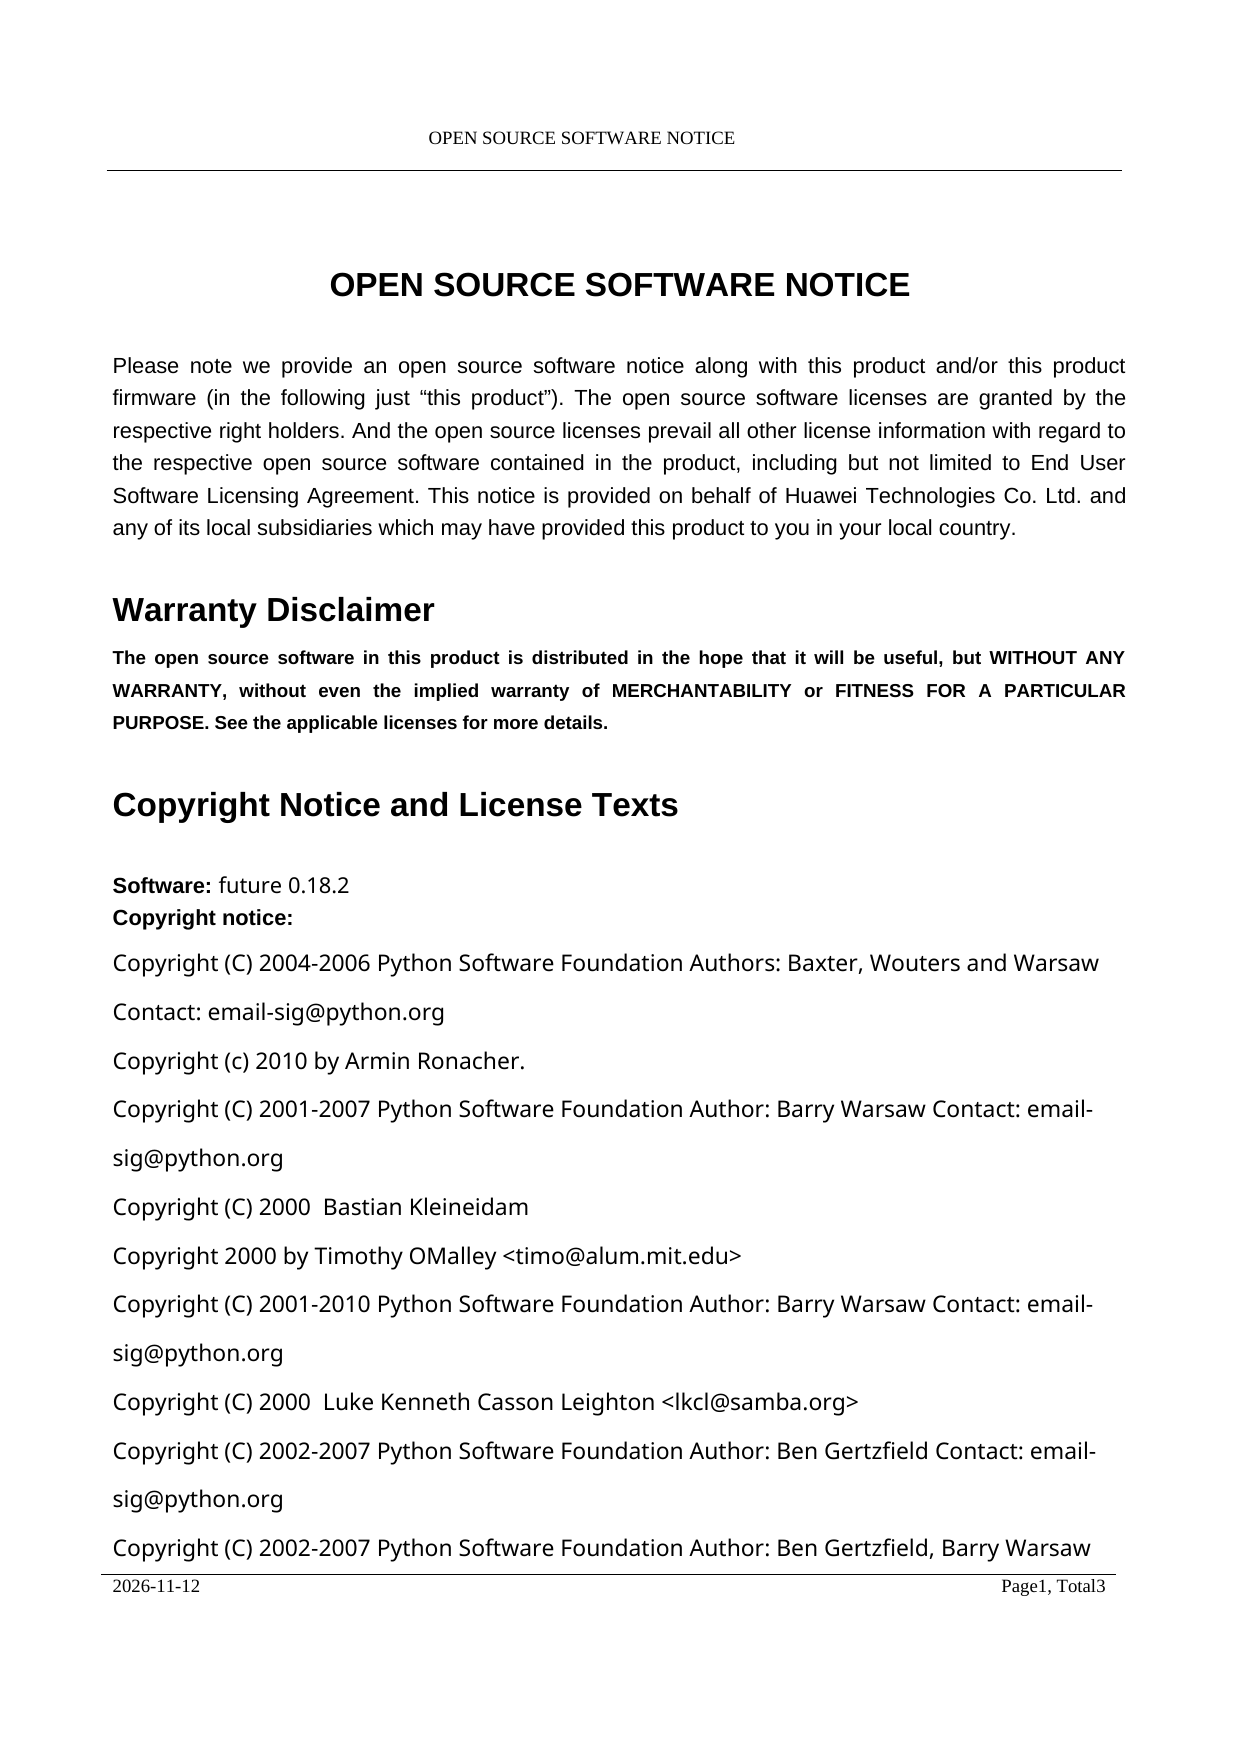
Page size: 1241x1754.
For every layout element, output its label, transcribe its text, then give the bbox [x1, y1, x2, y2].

text The open source software in this product is distributed in the hope that it will be useful, but WITHOUT ANY WARRANTY, without even the implied warranty of MERCHANTABILITY or FITNESS FOR A PARTICULAR PURPOSE. See the applicable licenses for more details. [112, 641, 1128, 739]
text Software: future 0.18.2 [112, 869, 1128, 901]
text Please note we provide an open source software notice along with this product and/or this product firmware (in the following just “this product”). The open source software licenses are granted by the respective right holders. And the open source licenses prevail all other license information with regard to the respective open source software contained in the product, including but not limited to End User Software Licensing Agreement. This notice is provided on behalf of Huawei Technologies Co. Ltd. and any of its local subsidiaries which may have provided this product to you in your local country. [112, 349, 1128, 544]
text Warranty Disclaimer [112, 576, 1128, 641]
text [112, 947, 1128, 1564]
text OPEN SOURCE SOFTWARE NOTICE [112, 251, 1128, 316]
text Copyright Notice and License Texts [112, 771, 1128, 836]
text Copyright notice: [112, 901, 1128, 934]
